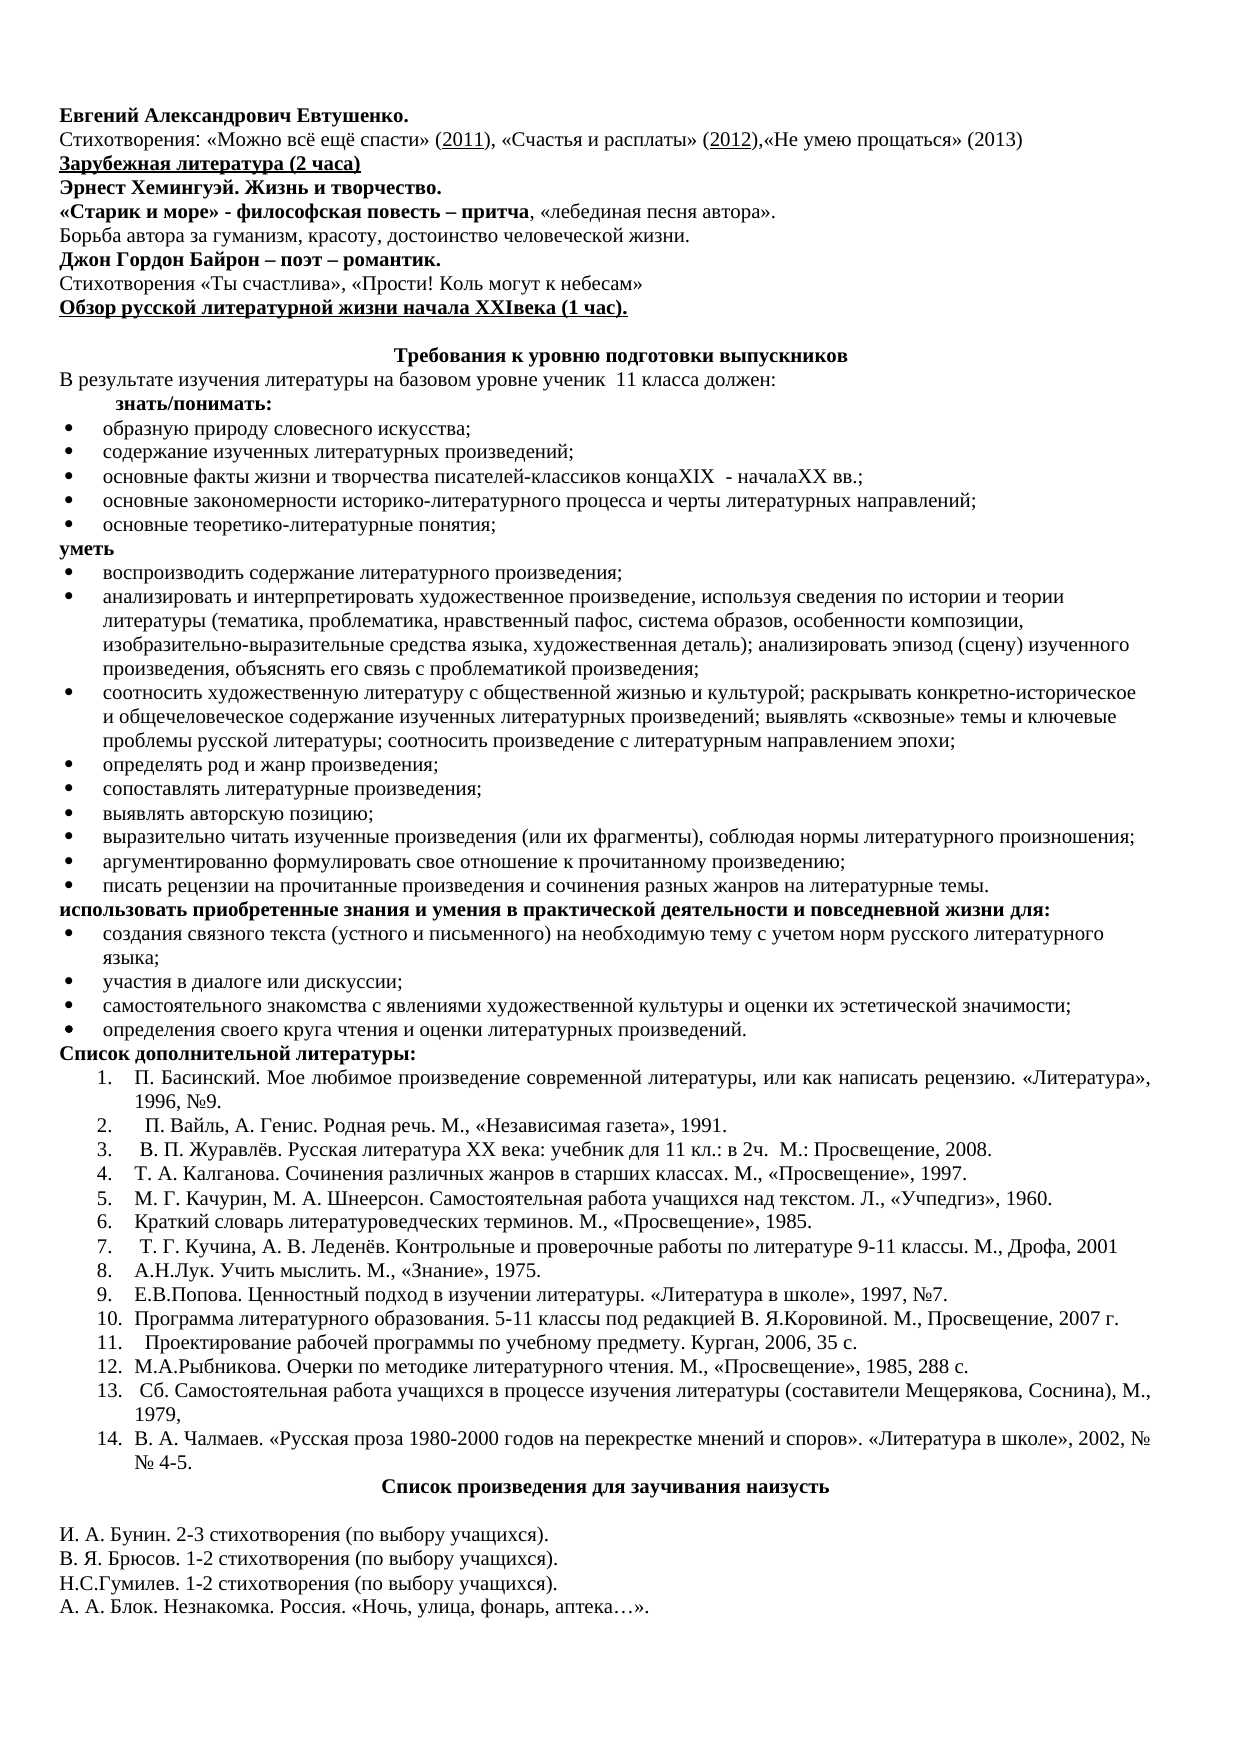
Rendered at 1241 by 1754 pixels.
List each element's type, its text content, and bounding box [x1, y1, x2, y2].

list основные закономерности историко-литературного процесса и черты литературных направлений; [65, 488, 1152, 512]
text Обзор русской литературной жизни начала XXIвека (1 час). [59, 295, 1152, 319]
list Краткий словарь литературоведческих терминов. М., «Просвещение», 1985. [97, 1209, 1152, 1233]
list основные факты жизни и творчества писателей-классиков концаXIX - началаXX вв.; [65, 463, 1152, 488]
text Список произведения для заучивания наизусть [59, 1474, 1152, 1498]
text Стихотворения «Ты счастлива», «Прости! Коль могут к небесам» [59, 271, 1152, 295]
list М. Г. Качурин, М. А. Шнеерсон. Самостоятельная работа учащихся над текстом. Л., «Учпедгиз», 1960. [97, 1185, 1152, 1209]
list П. Басинский. Мое любимое произведение современной литературы, или как написать рецензию. «Литература», 1996, №9. [97, 1065, 1152, 1113]
text В результате изучения литературы на базовом уровне ученик 11 класса должен: [59, 367, 1152, 391]
text Требования к уровню подготовки выпускников [59, 343, 1152, 367]
text знать/понимать: [59, 391, 1152, 415]
list Программа литературного образования. 5-11 классы под редакцией В. Я.Коровиной. М., Просвещение, 2007 г. [97, 1306, 1152, 1330]
list П. Вайль, А. Генис. Родная речь. М., «Независимая газета», 1991. [97, 1113, 1152, 1137]
list основные теоретико-литературные понятия; [65, 512, 1152, 536]
text Евгений Александрович Евтушенко. [59, 102, 1152, 127]
text И. А. Бунин. 2-3 стихотворения (по выбору учащихся). [59, 1522, 1152, 1546]
list Сб. Самостоятельная работа учащихся в процессе изучения литературы (составители Мещерякова, Соснина), М., 1979, [97, 1378, 1152, 1426]
list соотносить художественную литературу с общественной жизнью и культурой; раскрывать конкретно-историческое и общечеловеческое содержание изученных литературных произведений; выявлять «сквозные» темы и ключевые проблемы русской литературы; соотносить произведение с литературным направлением эпохи; [65, 680, 1152, 752]
text А. А. Блок. Незнакомка. Россия. «Ночь, улица, фонарь, аптека…». [59, 1594, 1152, 1618]
text Зарубежная литература (2 часа) [59, 151, 1152, 175]
text Эрнест Хемингуэй. Жизнь и творчество. [59, 175, 1152, 199]
list В. П. Журавлёв. Русская литература XX века: учебник для 11 кл.: в 2ч. М.: Просвещение, 2008. [97, 1137, 1152, 1161]
text Н.С.Гумилев. 1-2 стихотворения (по выбору учащихся). [59, 1570, 1152, 1594]
list содержание изученных литературных произведений; [65, 439, 1152, 463]
text Борьба автора за гуманизм, красоту, достоинство человеческой жизни. [59, 223, 1152, 247]
text использовать приобретенные знания и умения в практической деятельности и повседневной жизни для: [59, 897, 1152, 921]
list сопоставлять литературные произведения; [65, 776, 1152, 800]
list самостоятельного знакомства с явлениями художественной культуры и оценки их эстетической значимости; [65, 993, 1152, 1017]
list аргументированно формулировать свое отношение к прочитанному произведению; [65, 848, 1152, 873]
list Т. А. Калганова. Сочинения различных жанров в старших классах. М., «Просвещение», 1997. [97, 1161, 1152, 1185]
text уметь [59, 536, 1152, 560]
text Список дополнительной литературы: [59, 1041, 1152, 1065]
list определять род и жанр произведения; [65, 752, 1152, 776]
list Т. Г. Кучина, А. В. Леденёв. Контрольные и проверочные работы по литературе 9-11 классы. М., Дрофа, 2001 [97, 1233, 1152, 1258]
list определения своего круга чтения и оценки литературных произведений. [65, 1017, 1152, 1041]
list В. А. Чалмаев. «Русская проза 1980-2000 годов на перекрестке мнений и споров». «Литература в школе», 2002, №№ 4-5. [97, 1426, 1152, 1474]
text Стихотворения: «Можно всё ещё спасти» (2011), «Счастья и расплаты» (2012),«Не умею прощаться» (2013) [59, 127, 1152, 151]
list А.Н.Лук. Учить мыслить. М., «Знание», 1975. [97, 1258, 1152, 1282]
list образную природу словесного искусства; [65, 415, 1152, 439]
list выявлять авторскую позицию; [65, 800, 1152, 824]
list выразительно читать изученные произведения (или их фрагменты), соблюдая нормы литературного произношения; [65, 824, 1152, 848]
list М.А.Рыбникова. Очерки по методике литературного чтения. М., «Просвещение», 1985, 288 с. [97, 1354, 1152, 1378]
text «Старик и море» - философская повесть – притча, «лебединая песня автора». [59, 199, 1152, 223]
list анализировать и интерпретировать художественное произведение, используя сведения по истории и теории литературы (тематика, проблематика, нравственный пафос, система образов, особенности композиции, изобразительно-выразительные средства языка, художественная деталь); анализировать эпизод (сцену) изученного произведения, объяснять его связь с проблематикой произведения; [65, 584, 1152, 680]
list создания связного текста (устного и письменного) на необходимую тему с учетом норм русского литературного языка; [65, 921, 1152, 969]
text В. Я. Брюсов. 1-2 стихотворения (по выбору учащихся). [59, 1546, 1152, 1570]
list воспроизводить содержание литературного произведения; [65, 560, 1152, 584]
list писать рецензии на прочитанные произведения и сочинения разных жанров на литературные темы. [65, 873, 1152, 897]
list Проектирование рабочей программы по учебному предмету. Курган, 2006, 35 с. [97, 1330, 1152, 1354]
text Джон Гордон Байрон – поэт – романтик. [59, 247, 1152, 271]
list участия в диалоге или дискуссии; [65, 969, 1152, 993]
list Е.В.Попова. Ценностный подход в изучении литературы. «Литература в школе», 1997, №7. [97, 1282, 1152, 1306]
